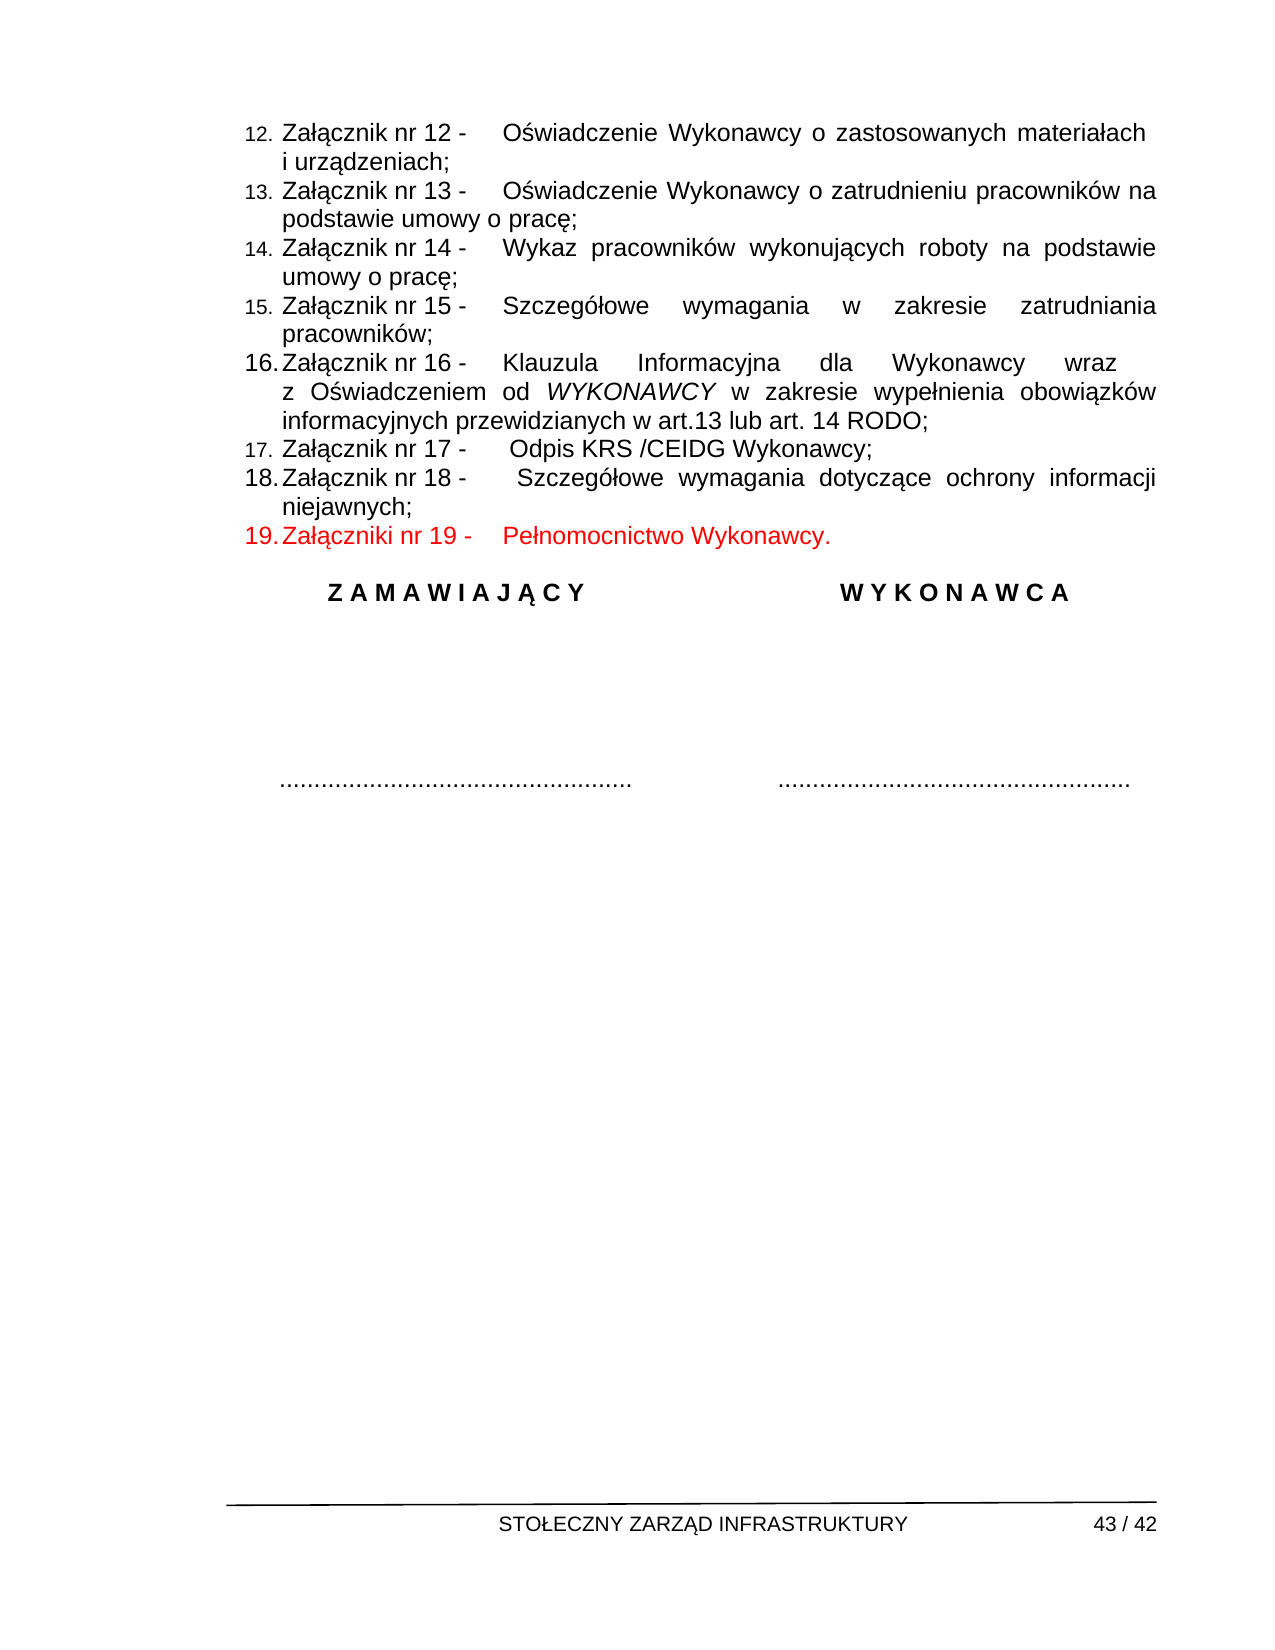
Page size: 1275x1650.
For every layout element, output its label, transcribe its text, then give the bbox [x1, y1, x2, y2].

list Załącznik nr 15 - Szczegółowe wymagania w zakresie zatrudniania pracowników; [244, 291, 1157, 348]
list Załącznik nr 12 - Oświadczenie Wykonawcy o zastosowanych materiałach i urządzeniach; [244, 118, 1157, 176]
table_cell ................................................... [207, 680, 705, 793]
table_cell ................................................... [705, 680, 1203, 793]
list Załącznik nr 13 - Oświadczenie Wykonawcy o zatrudnieniu pracowników na podstawie umowy o pracę; [244, 176, 1157, 233]
list Załącznik nr 17 - Odpis KRS /CEIDG Wykonawcy; [244, 434, 1157, 463]
table_header z a m a w i a j ą c y [207, 578, 705, 679]
table_header w y k o n a w c a [705, 578, 1203, 679]
list Załącznik nr 14 - Wykaz pracowników wykonujących roboty na podstawie umowy o pracę; [244, 233, 1157, 291]
list Załącznik nr 18 - Szczegółowe wymagania dotyczące ochrony informacji niejawnych; [244, 463, 1157, 521]
list Załączniki nr 19 - Pełnomocnictwo Wykonawcy. [244, 521, 1157, 549]
list Załącznik nr 16 - Klauzula Informacyjna dla Wykonawcy wraz z Oświadczeniem od WYKONAWCY w zakresie wypełnienia obowiązków informacyjnych przewidzianych w art.13 lub art. 14 RODO; [244, 348, 1157, 434]
